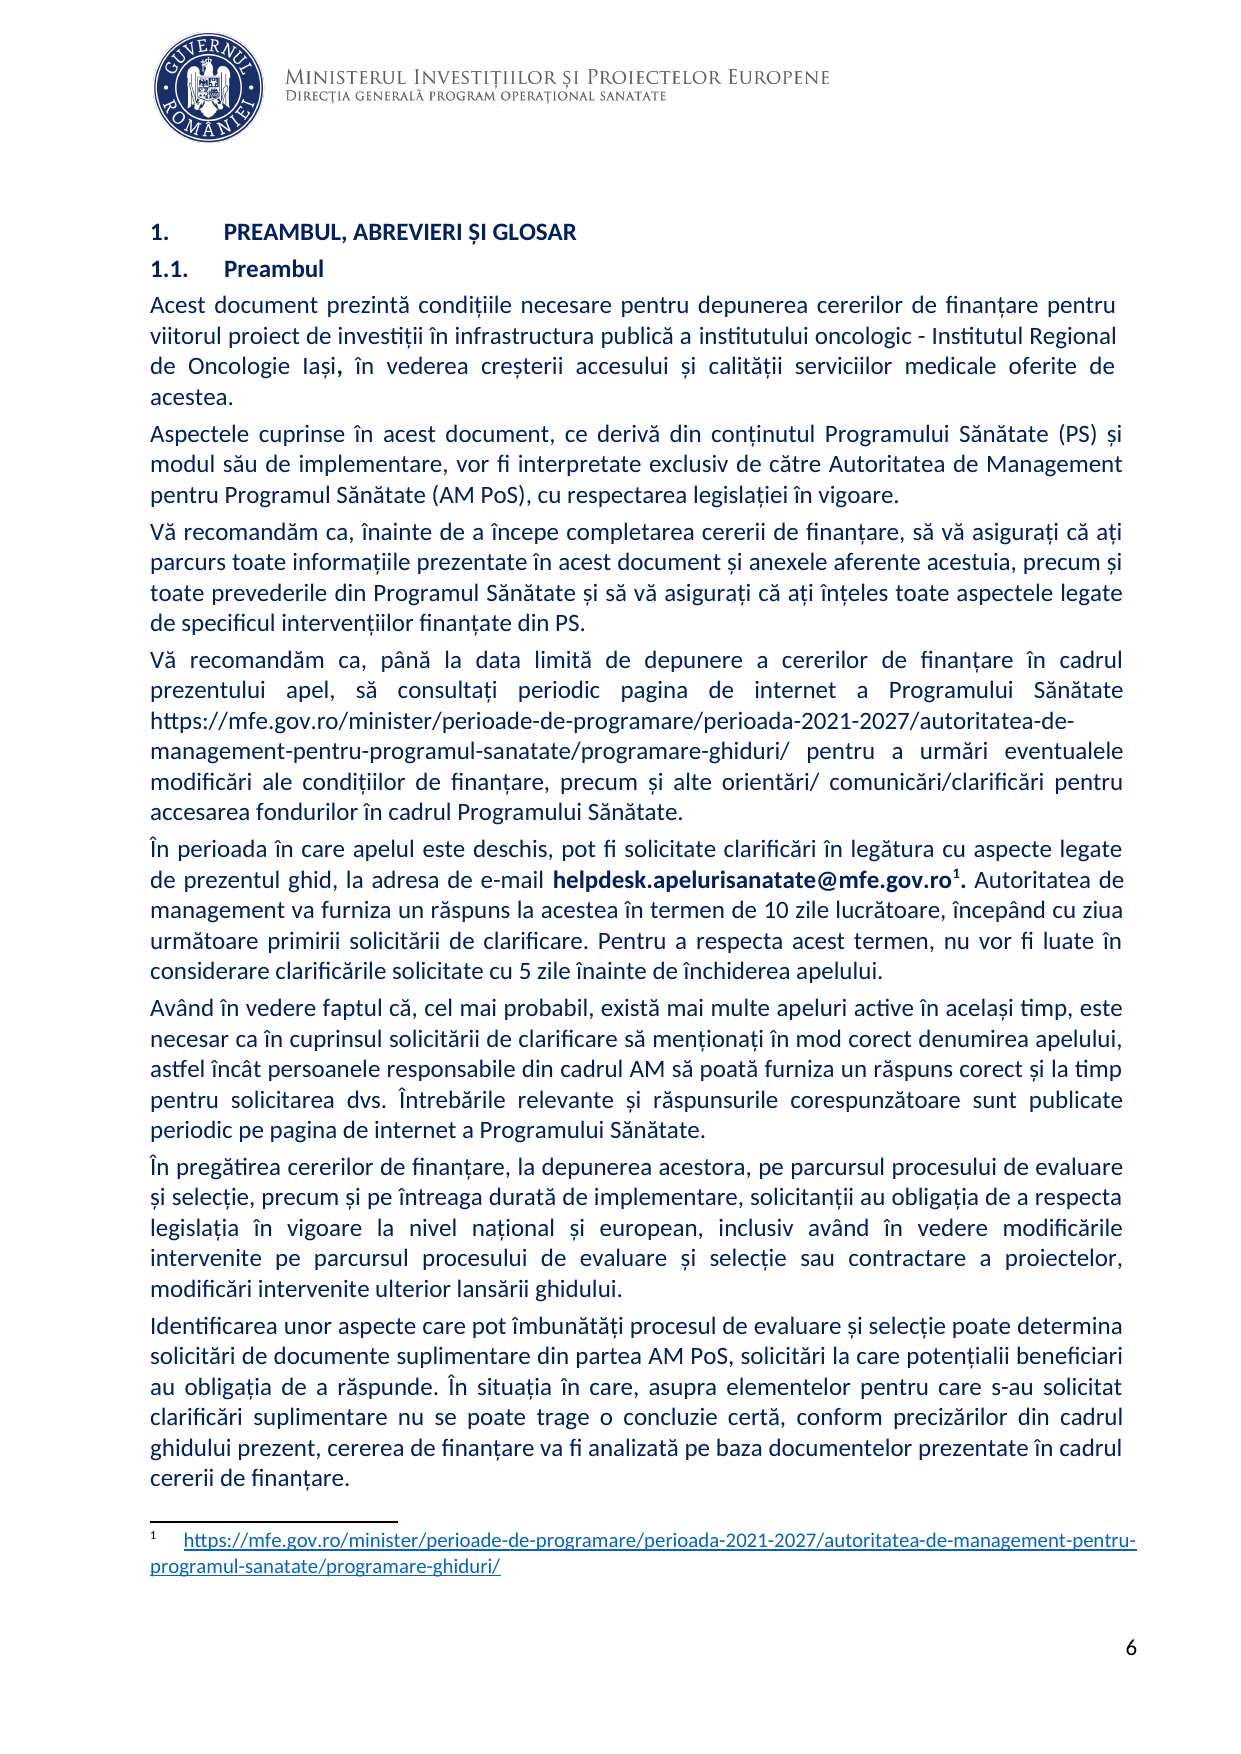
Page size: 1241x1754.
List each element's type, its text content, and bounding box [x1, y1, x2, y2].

list Preambul [150, 253, 1137, 283]
text Având în vedere faptul că, cel mai probabil, există mai multe apeluri active în același timp, este necesar ca în cuprinsul solicitării de clarificare să menționați în mod corect denumirea apelului, astfel încât persoanele responsabile din cadrul AM să poată furniza un răspuns corect și la timp pentru solicitarea dvs. Întrebările relevante și răspunsurile corespunzătoare sunt publicate periodic pe pagina de internet a Programului Sănătate. [150, 992, 1124, 1145]
text Vă recomandăm ca, înainte de a începe completarea cererii de finanțare, să vă asigurați că ați parcurs toate informațiile prezentate în acest document și anexele aferente acestuia, precum și toate prevederile din Programul Sănătate și să vă asigurați că ați înțeles toate aspectele legate de specificul intervențiilor finanțate din PS. [150, 516, 1124, 638]
text Aspectele cuprinse în acest document, ce derivă din conținutul Programului Sănătate (PS) și modul său de implementare, vor fi interpretate exclusiv de către Autoritatea de Management pentru Programul Sănătate (AM PoS), cu respectarea legislației în vigoare. [150, 418, 1124, 509]
text În perioada în care apelul este deschis, pot fi solicitate clarificări în legătura cu aspecte legate de prezentul ghid, la adresa de e-mail helpdesk.apelurisanatate@mfe.gov.ro. Autoritatea de management va furniza un răspuns la acestea în termen de 10 zile lucrătoare, începând cu ziua următoare primirii solicitării de clarificare. Pentru a respecta acest termen, nu vor fi luate în considerare clarificările solicitate cu 5 zile înainte de închiderea apelului. [150, 833, 1124, 986]
text Acest document prezintă condițiile necesare pentru depunerea cererilor de finanțare pentru viitorul proiect de investiții în infrastructura publică a institutului oncologic - Institutul Regional de Oncologie Iași, în vederea creșterii accesului și calității serviciilor medicale oferite de acestea. [150, 289, 1117, 412]
text Vă recomandăm ca, până la data limită de depunere a cererilor de finanțare în cadrul prezentului apel, să consultați periodic pagina de internet a Programului Sănătate https://mfe.gov.ro/minister/perioade-de-programare/perioada-2021-2027/autoritatea-de-management-pentru-programul-sanatate/programare-ghiduri/ pentru a urmări eventualele modificări ale condițiilor de finanțare, precum și alte orientări/ comunicări/clarificări pentru accesarea fondurilor în cadrul Programului Sănătate. [150, 644, 1124, 827]
picture [150, 29, 854, 145]
text În pregătirea cererilor de finanțare, la depunerea acestora, pe parcursul procesului de evaluare și selecție, precum și pe întreaga durată de implementare, solicitanții au obligația de a respecta legislația în vigoare la nivel național și european, inclusiv având în vedere modificările intervenite pe parcursul procesului de evaluare și selecție sau contractare a proiectelor, modificări intervenite ulterior lansării ghidului. [150, 1151, 1124, 1304]
text Identificarea unor aspecte care pot îmbunătăți procesul de evaluare și selecție poate determina solicitări de documente suplimentare din partea AM PoS, solicitări la care potențialii beneficiari au obligația de a răspunde. În situația în care, asupra elementelor pentru care s-au solicitat clarificări suplimentare nu se poate trage o concluzie certă, conform precizărilor din cadrul ghidului prezent, cererea de finanțare va fi analizată pe baza documentelor prezentate în cadrul cererii de finanțare. [150, 1310, 1124, 1493]
list PREAMBUL, ABREVIERI ȘI GLOSAR [150, 216, 1137, 246]
